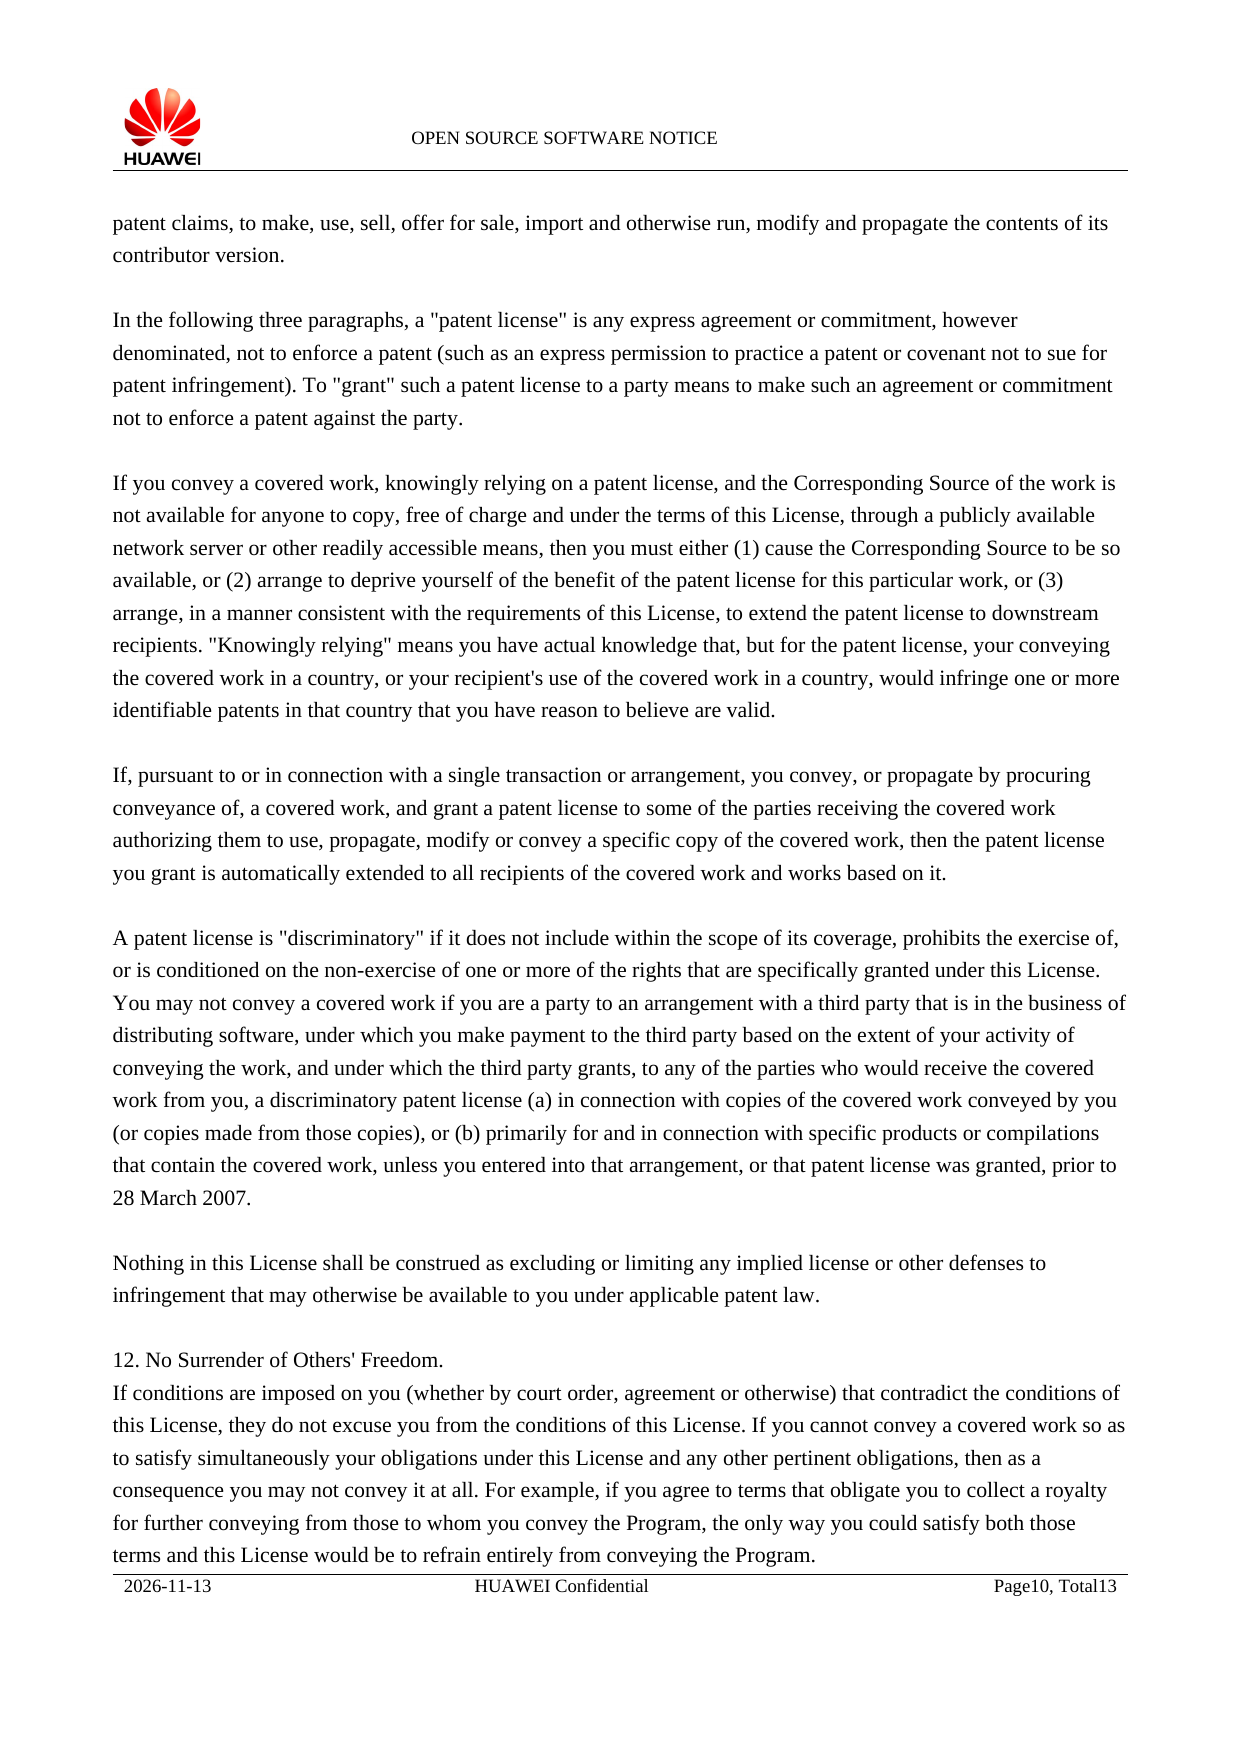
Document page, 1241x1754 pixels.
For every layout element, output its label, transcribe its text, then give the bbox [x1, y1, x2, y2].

picture [124, 88, 201, 165]
